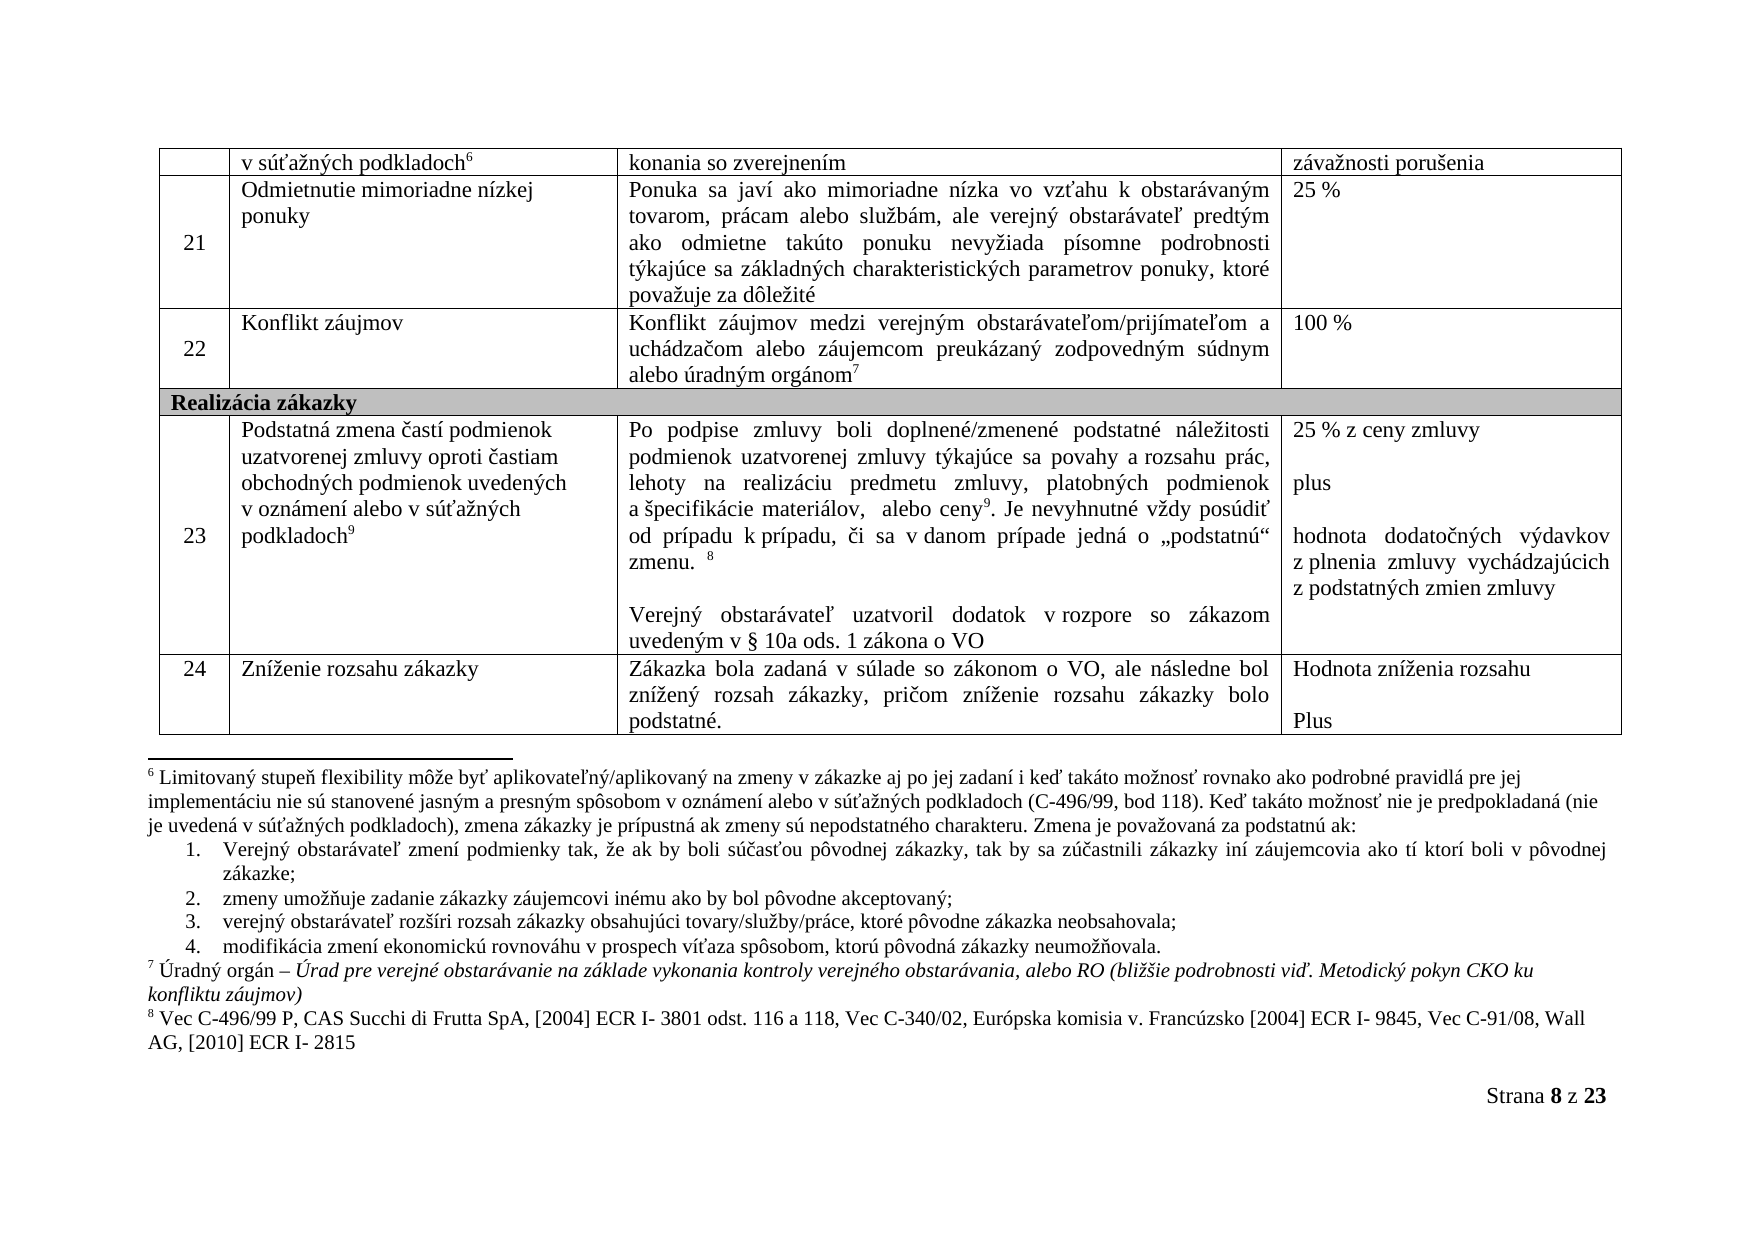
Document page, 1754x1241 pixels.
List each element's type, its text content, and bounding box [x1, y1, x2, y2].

table_cell Konflikt záujmov medzi verejným obstarávateľom/prijímateľom a uchádzačom alebo záujemcom preukázaný zodpovedným súdnym alebo úradným orgánom [618, 309, 1281, 388]
table_cell Ponuka sa javí ako mimoriadne nízka vo vzťahu k obstarávaným tovarom, prácam alebo službám, ale verejný obstarávateľ predtým ako odmietne takúto ponuku nevyžiada písomne podrobnosti týkajúce sa základných charakteristických parametrov ponuky, ktoré považuje za dôležité [618, 176, 1281, 308]
table_cell 20 [160, 149, 229, 175]
table_cell Podstatná zmena častí podmienok uzatvorenej zmluvy oproti častiam obchodných podmienok uvedených v oznámení alebo v súťažných podkladoch9 [230, 416, 617, 653]
table_cell 23 [160, 416, 229, 653]
table_cell Po podpise zmluvy boli doplnené/zmenené podstatné náležitosti podmienok uzatvorenej zmluvy týkajúce sa povahy a rozsahu prác, lehoty na realizáciu predmetu zmluvy, platobných podmienok a špecifikácie materiálov, alebo ceny9. Je nevyhnutné vždy posúdiť od prípadu k prípadu, či sa v danom prípade jedná o „podstatnú“ zmenu. Verejný obstarávateľ uzatvoril dodatok v rozpore so zákazom uvedeným v § 10a ods. 1 zákona o VO [618, 416, 1281, 653]
table_cell 100 % [1282, 309, 1621, 388]
table_cell Hodnota zníženia rozsahu Plus 25 % z hodnoty konečného rozsahu (iba ak zníženie v rozsahu zákazky je podstatné) [1282, 655, 1621, 734]
table_cell 22 [160, 309, 229, 388]
table_cell 24 [160, 655, 229, 734]
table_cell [230, 149, 617, 175]
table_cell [1282, 149, 1621, 175]
table_cell Zníženie rozsahu zákazky [230, 655, 617, 734]
table_cell 21 [160, 176, 229, 308]
table_cell 25 % z ceny zmluvy plus hodnota dodatočných výdavkov z plnenia zmluvy vychádzajúcich z podstatných zmien zmluvy [1282, 416, 1621, 653]
table_cell Realizácia zákazky [160, 389, 1621, 415]
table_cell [618, 149, 1281, 175]
table_cell Konflikt záujmov [230, 309, 617, 388]
table_cell Zákazka bola zadaná v súlade so zákonom o VO, ale následne bol znížený rozsah zákazky, pričom zníženie rozsahu zákazky bolo podstatné. Zníženie rozsahu zákazky nie je podstatné, ak je nižšie ako: 1. 10 % v prípade zákaziek na dodanie tovaru alebo poskytnutie služby a nižšie ako 15 % v prípade zákaziek na stavebné práce, 2. 25% v prípade, ak potreba zníženia rozsahu zákazky vyplynula z okolností, ktoré verejný obstarávateľ nemohol pri vynaložení náležitej starostlivosti predvídať a znížením rozsahu sa nemení charakter zmluvy, rámcovej dohody alebo koncesnej zmluvy a zároveň pôvodná zmluva, rámcová dohoda alebo koncesná zmluva obsahuje jasné, presné a jednoznačné podmienky jej úpravy, vrátane úpravy ceny. Zníženie rozsahu zákazky sa posudzuje vo väzbe na zmluvnú cenu. [618, 655, 1281, 734]
table_cell Odmietnutie mimoriadne nízkej ponuky [230, 176, 617, 308]
table_cell 25 % [1282, 176, 1621, 308]
